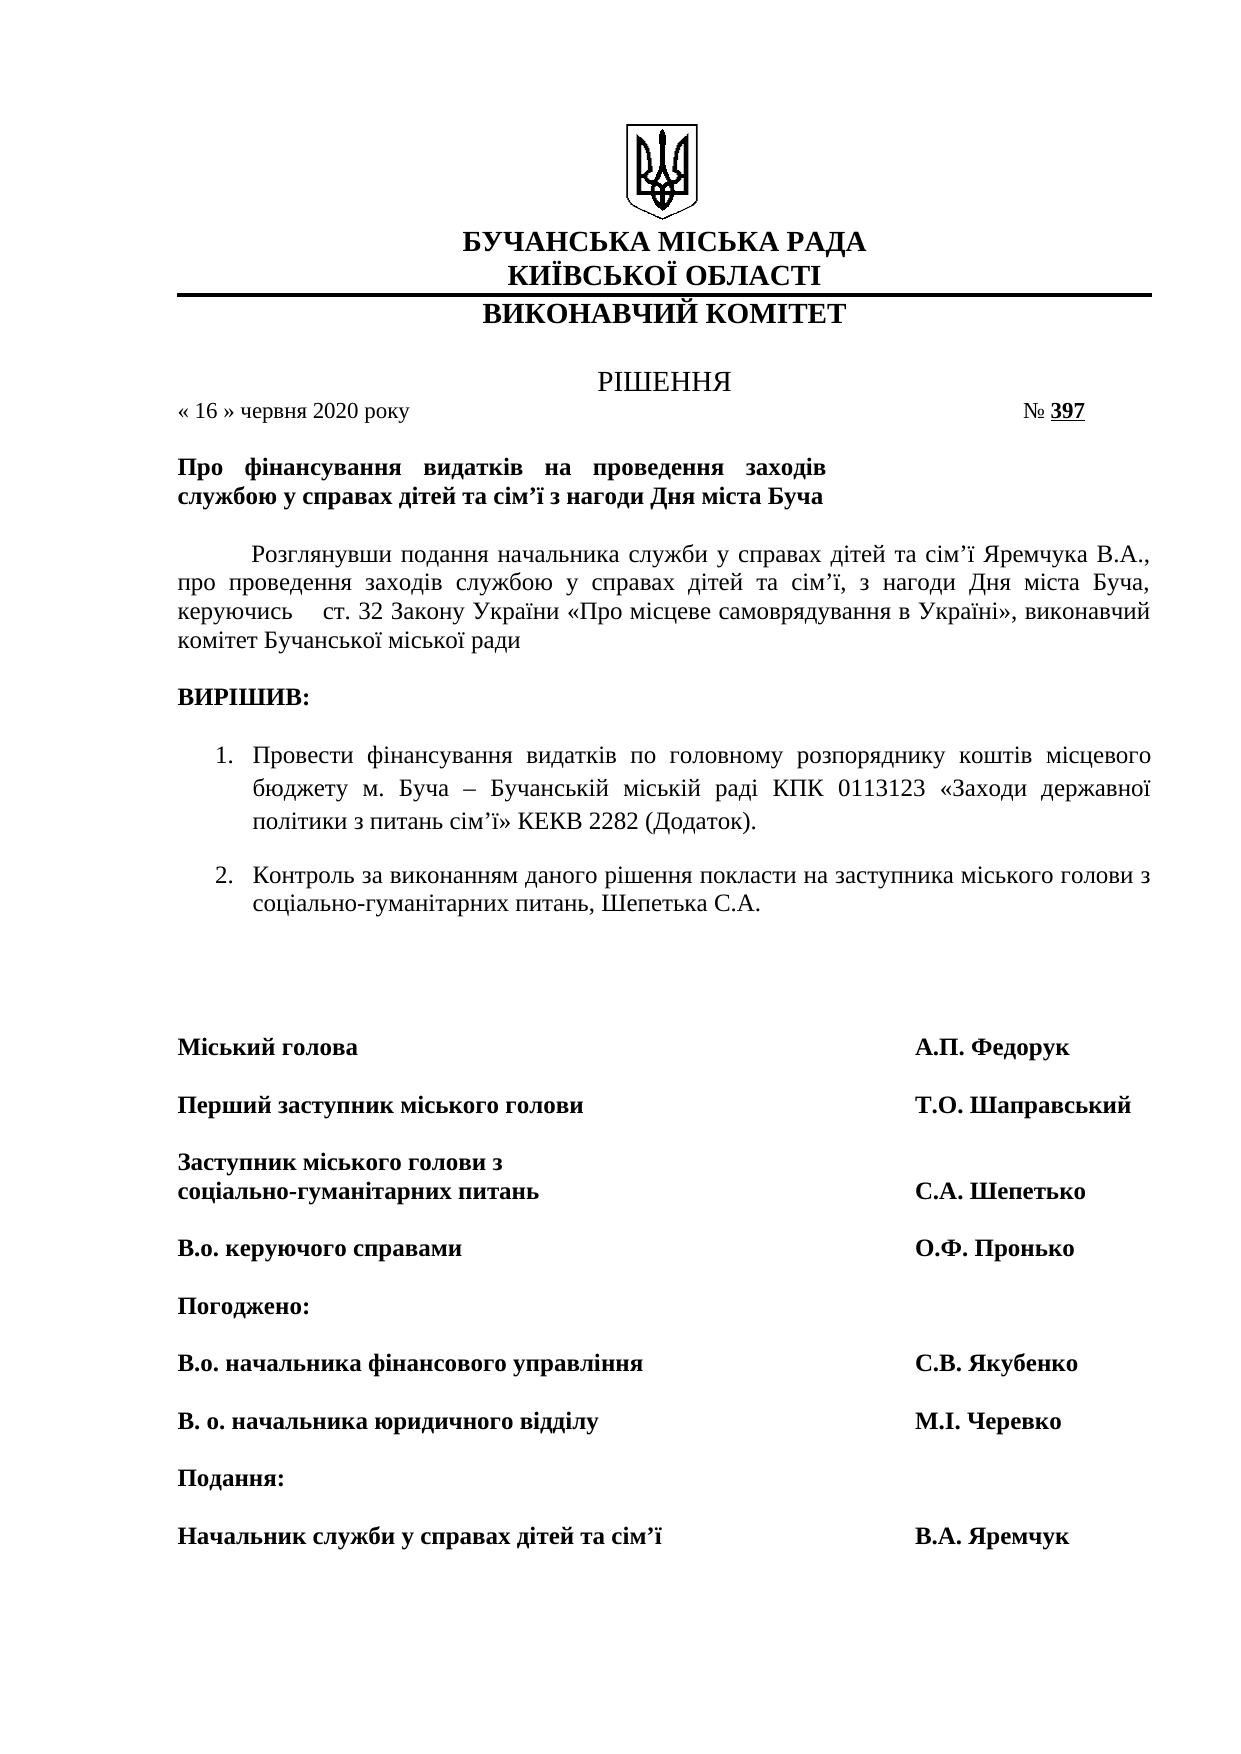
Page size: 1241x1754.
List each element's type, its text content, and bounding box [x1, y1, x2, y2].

text В. о. начальника юридичного відділу М.І. Черевко [177, 1406, 1152, 1435]
text Начальник служби у справах дітей та сім’ї В.А. Яремчук [177, 1521, 1152, 1550]
text ВИРІШИВ: [177, 682, 1152, 711]
text РІШЕННЯ [177, 364, 1152, 397]
text Подання: [177, 1463, 1152, 1492]
text Про фінансування видатків на проведення заходів службою у справах дітей та сім’ї з нагоди Дня міста Буча [177, 452, 827, 510]
text Розглянувши подання начальника служби у справах дітей та сім’ї Яремчука В.А., про проведення заходів службою у справах дітей та сім’ї, з нагоди Дня міста Буча, керуючись ст. 32 Закону України «Про місцеве самоврядування в Україні», виконавчий комітет Бучанської міської ради [177, 539, 1152, 654]
text Заступник міського голови з [177, 1147, 1152, 1176]
text В.о. начальника фінансового управління С.В. Якубенко [177, 1348, 1152, 1377]
text « 16 » червня 2020 року № 397 [177, 397, 1152, 424]
text Погоджено: [177, 1291, 1152, 1320]
text соціально-гуманітарних питань С.А. Шепетько [177, 1176, 1152, 1205]
list Провести фінансування видатків по головному розпоряднику коштів місцевого бюджету м. Буча – Бучанській міській раді КПК 0113123 «Заходи державної політики з питань сім’ї» КЕКВ 2282 (Додаток). [215, 740, 1152, 835]
list Контроль за виконанням даного рішення покласти на заступника міського голови з соціально-гуманітарних питань, Шепетька С.А. [215, 860, 1152, 917]
text КИЇВСЬКОЇ ОБЛАСТІ [177, 258, 1152, 293]
text БУЧАНСЬКА МІСЬКА РАДА [177, 224, 1152, 258]
text Міський голова А.П. Федорук [177, 1032, 1152, 1061]
text В.о. керуючого справами О.Ф. Пронько [177, 1233, 1152, 1262]
text Перший заступник міського голови Т.О. Шаправський [177, 1090, 1152, 1118]
text ВИКОНАВЧИЙ КОМІТЕТ [177, 297, 1152, 330]
